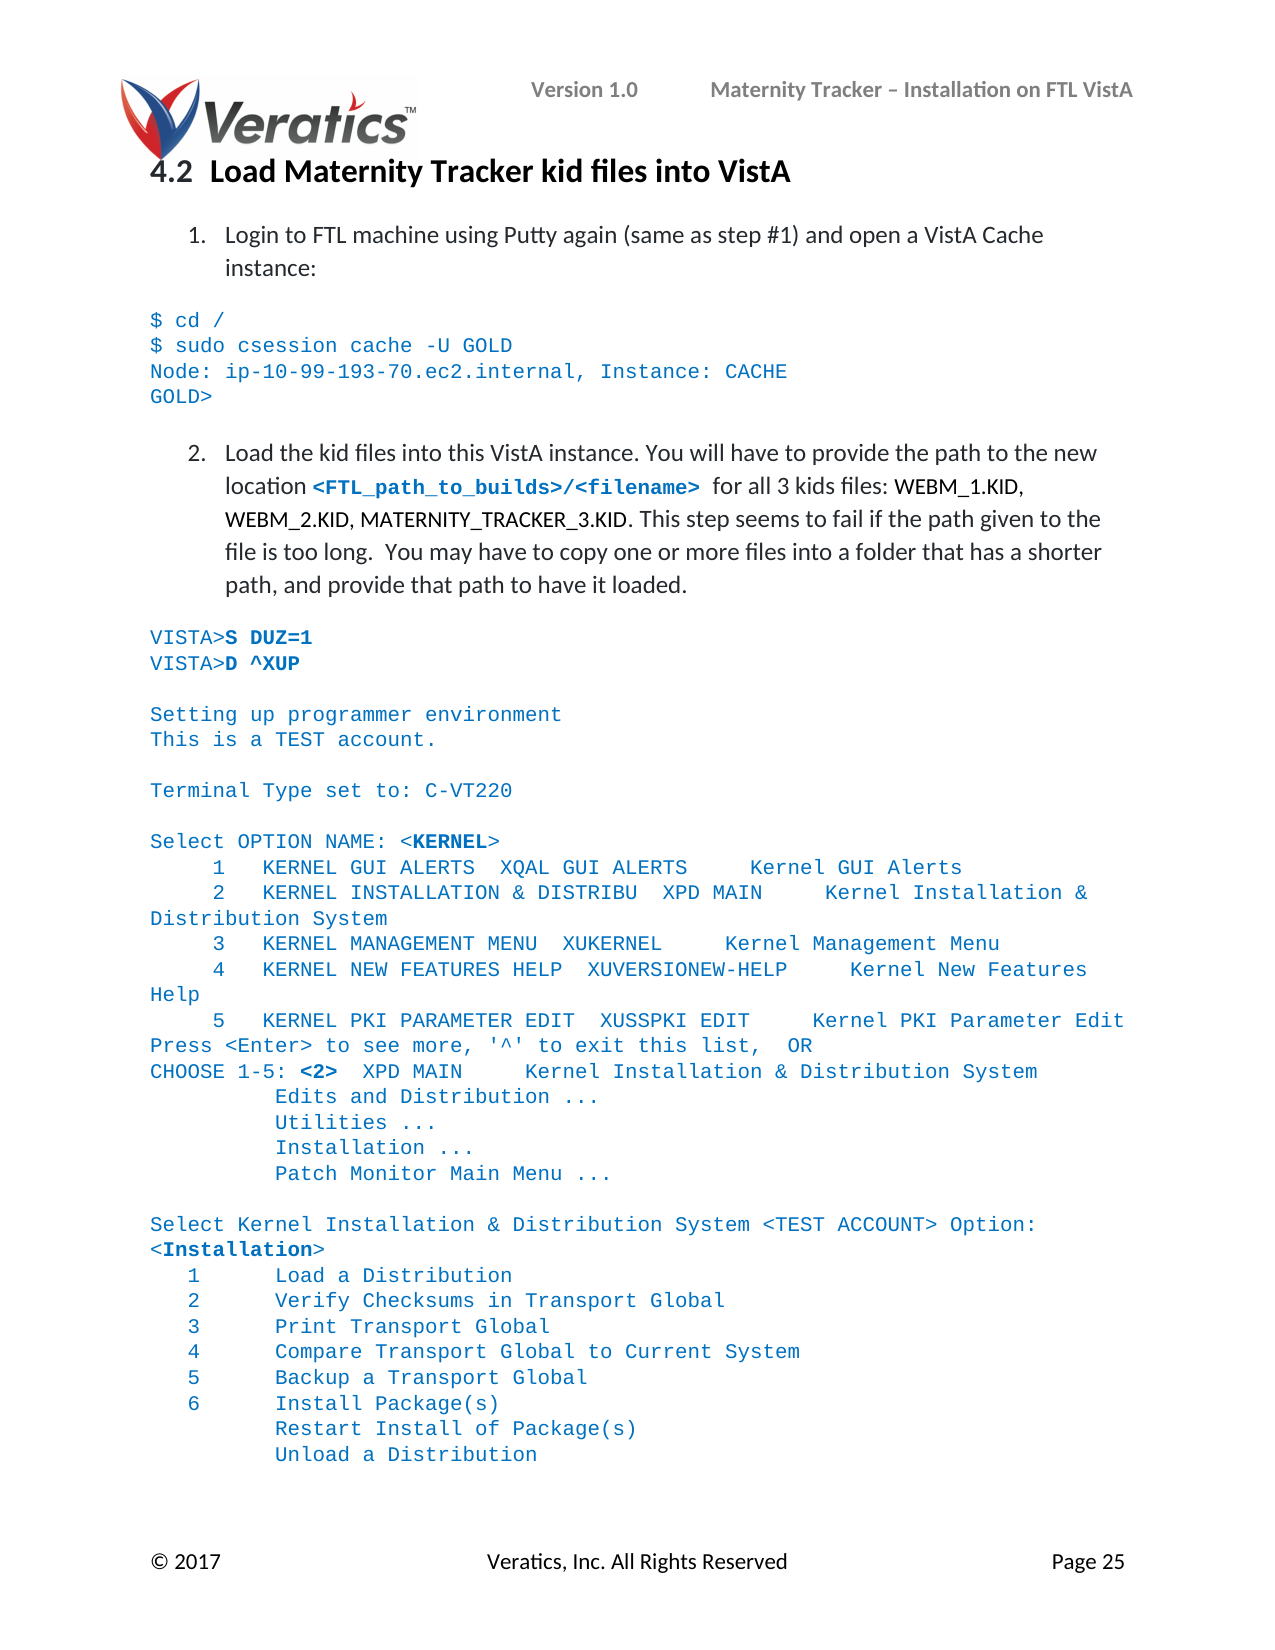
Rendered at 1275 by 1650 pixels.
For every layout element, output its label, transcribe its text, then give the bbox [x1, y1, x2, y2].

text 5 Backup a Transport Global [150, 1367, 1125, 1391]
list Login to FTL machine using Putty again (same as step #1) and open a VistA Cache instance: [187, 219, 1125, 282]
text Patch Monitor Main Menu ... [150, 1163, 1125, 1187]
text 6 Install Package(s) [150, 1393, 1125, 1416]
text Installation ... [150, 1137, 1125, 1161]
text Restart Install of Package(s) [150, 1418, 1125, 1442]
text Edits and Distribution ... [150, 1086, 1125, 1110]
subtitle Load Maternity Tracker kid files into VistA [150, 150, 1125, 191]
text 2 KERNEL INSTALLATION & DISTRIBU XPD MAIN Kernel Installation & Distribution System [150, 882, 1125, 931]
text Setting up programmer environment [150, 703, 1125, 727]
list Load the kid files into this VistA instance. You will have to provide the path to the new location <FTL_path_to_builds>/<filename> for all 3 kids files: WEBM_1.KID, WEBM_2.KID, MATERNITY_TRACKER_3.KID. This step seems to fail if the path given to the file is too long. You may have to copy one or more files into a folder that has a shorter path, and provide that path to have it loaded. [187, 437, 1125, 599]
text 1 KERNEL GUI ALERTS XQAL GUI ALERTS Kernel GUI Alerts [150, 857, 1125, 880]
text GOLD> [150, 386, 1125, 410]
text 5 KERNEL PKI PARAMETER EDIT XUSSPKI EDIT Kernel PKI Parameter Edit [150, 1010, 1125, 1033]
text Terminal Type set to: C-VT220 [150, 780, 1125, 804]
text $ sudo csession cache -U GOLD [150, 335, 1125, 359]
picture [118, 75, 419, 162]
text Select OPTION NAME: <KERNEL> [150, 831, 1125, 855]
text CHOOSE 1-5: <2> XPD MAIN Kernel Installation & Distribution System [150, 1061, 1125, 1084]
text 4 KERNEL NEW FEATURES HELP XUVERSIONEW-HELP Kernel New Features Help [150, 959, 1125, 1008]
text Press <Enter> to see more, '^' to exit this list, OR [150, 1035, 1125, 1059]
text 3 Print Transport Global [150, 1316, 1125, 1340]
text This is a TEST account. [150, 729, 1125, 753]
text 1 Load a Distribution [150, 1265, 1125, 1289]
text Node: ip-10-99-193-70.ec2.internal, Instance: CACHE [150, 361, 1125, 384]
text Unload a Distribution [150, 1444, 1125, 1467]
text 2 Verify Checksums in Transport Global [150, 1291, 1125, 1314]
text VISTA>S DUZ=1 [150, 627, 1125, 651]
text VISTA>D ^XUP [150, 652, 1125, 676]
text Utilities ... [150, 1112, 1125, 1136]
text 4 Compare Transport Global to Current System [150, 1342, 1125, 1365]
text Select Kernel Installation & Distribution System <TEST ACCOUNT> Option: <Installation> [150, 1214, 1125, 1263]
text 3 KERNEL MANAGEMENT MENU XUKERNEL Kernel Management Menu [150, 933, 1125, 957]
text $ cd / [150, 310, 1125, 333]
